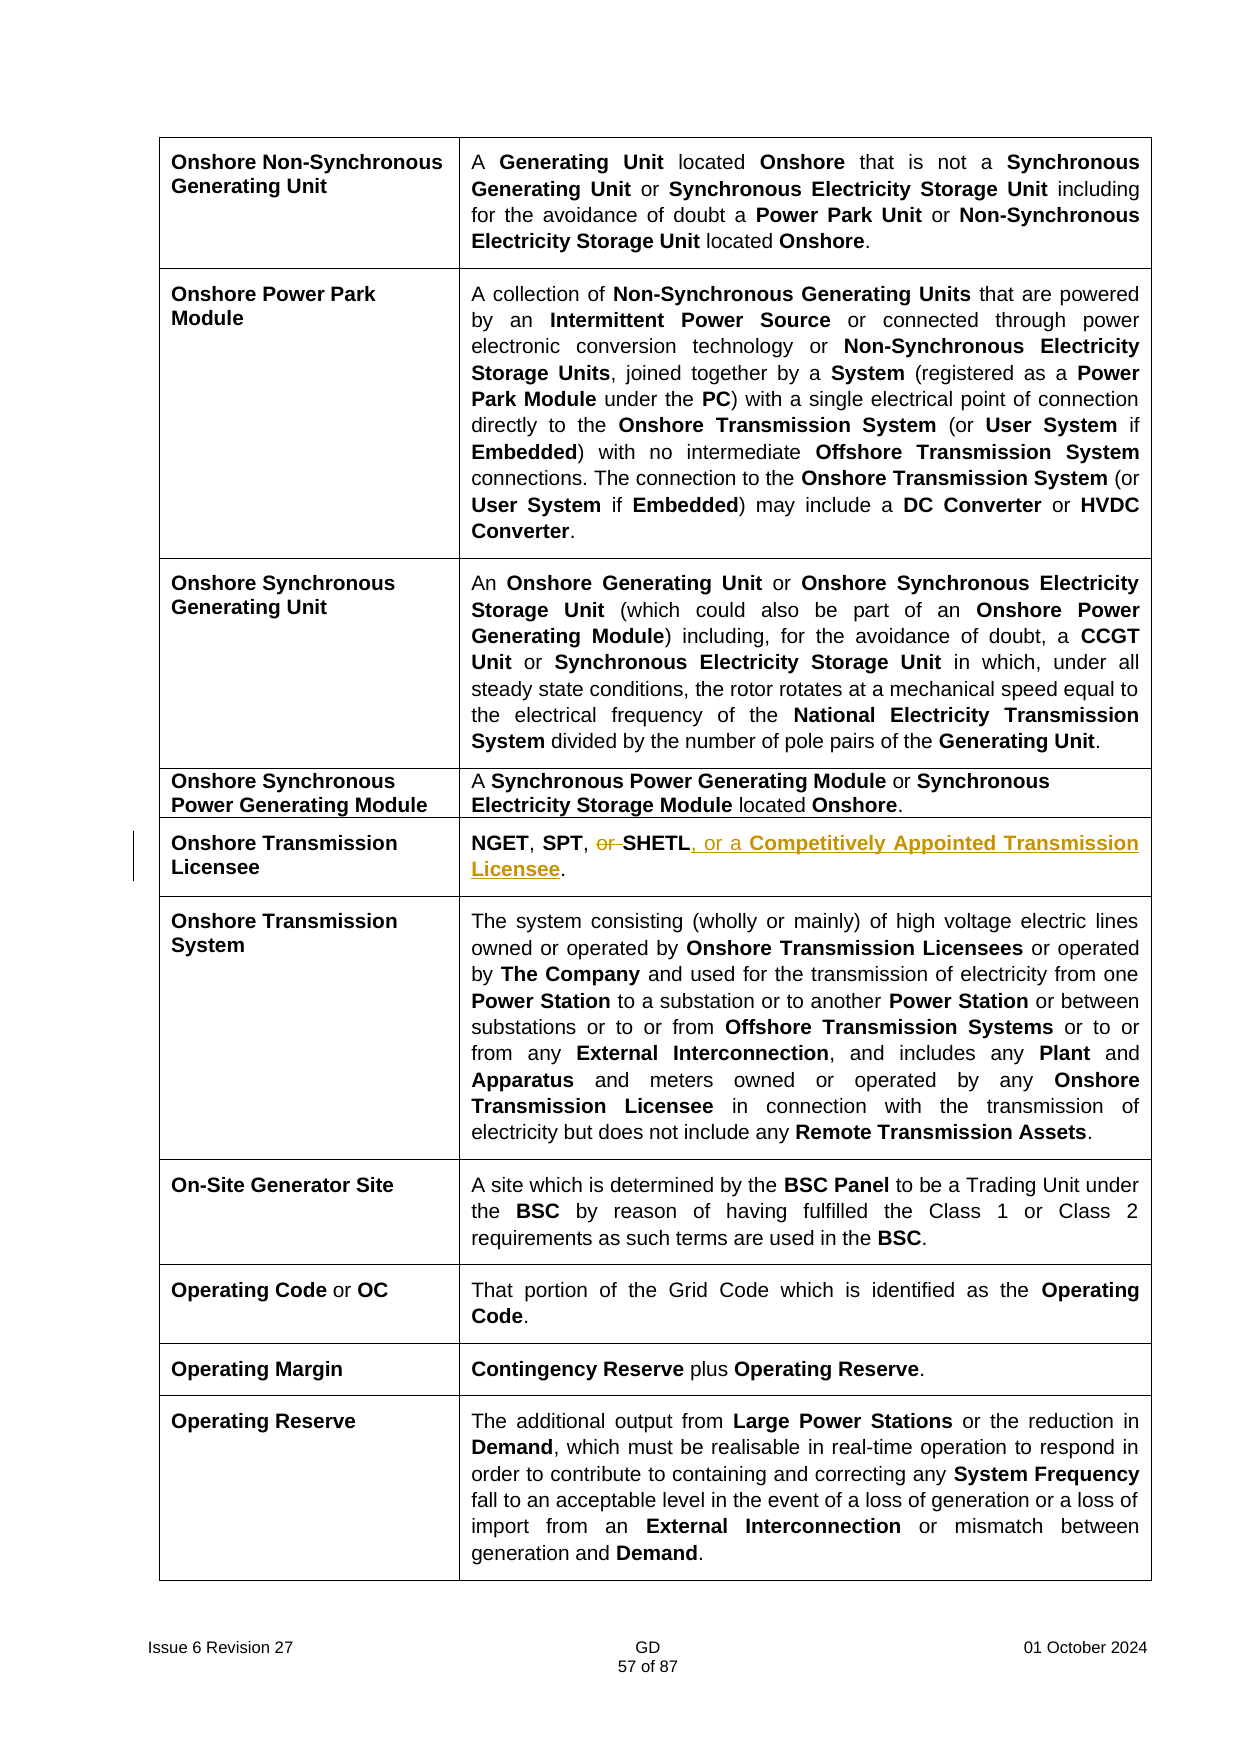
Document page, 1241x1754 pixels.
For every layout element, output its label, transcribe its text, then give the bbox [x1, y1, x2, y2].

table_cell The system consisting (wholly or mainly) of high voltage electric lines owned or operated by Onshore Transmission Licensees or operated by The Company and used for the transmission of electricity from one Power Station to a substation or to another Power Station or between substations or to or from Offshore Transmission Systems or to or from any External Interconnection, and includes any Plant and Apparatus and meters owned or operated by any Onshore Transmission Licensee in connection with the transmission of electricity but does not include any Remote Transmission Assets. [460, 897, 1151, 1159]
table_cell Onshore Power Park Module [160, 269, 459, 558]
table_cell Contingency Reserve plus Operating Reserve. [460, 1344, 1151, 1395]
table_cell NGET, SPT, SHETL. [460, 818, 1151, 896]
table_cell That portion of the Grid Code which is identified as the Operating Code. [460, 1265, 1151, 1343]
table_cell The additional output from Large Power Stations or the reduction in Demand, which must be realisable in real-time operation to respond in order to contribute to containing and correcting any System Frequency fall to an acceptable level in the event of a loss of generation or a loss of import from an External Interconnection or mismatch between generation and Demand. [460, 1396, 1151, 1579]
table_cell Operating Reserve [160, 1396, 459, 1579]
table_cell Onshore Synchronous Power Generating Module [160, 769, 459, 817]
table_cell A Generating Unit located Onshore that is not a Synchronous Generating Unit or Synchronous Electricity Storage Unit including for the avoidance of doubt a Power Park Unit or Non-Synchronous Electricity Storage Unit located Onshore. [460, 138, 1151, 268]
table_cell An Onshore Generating Unit or Onshore Synchronous Electricity Storage Unit (which could also be part of an Onshore Power Generating Module) including, for the avoidance of doubt, a CCGT Unit or Synchronous Electricity Storage Unit in which, under all steady state conditions, the rotor rotates at a mechanical speed equal to the electrical frequency of the National Electricity Transmission System divided by the number of pole pairs of the Generating Unit. [460, 559, 1151, 768]
table_cell Onshore Transmission Licensee [160, 818, 459, 896]
table_cell Onshore Transmission System [160, 897, 459, 1159]
table_cell Onshore Synchronous Generating Unit [160, 559, 459, 768]
table_cell Operating Margin [160, 1344, 459, 1395]
table_cell Onshore Non-Synchronous Generating Unit [160, 138, 459, 268]
table_cell A collection of Non-Synchronous Generating Units that are powered by an Intermittent Power Source or connected through power electronic conversion technology or Non-Synchronous Electricity Storage Units, joined together by a System (registered as a Power Park Module under the PC) with a single electrical point of connection directly to the Onshore Transmission System (or User System if Embedded) with no intermediate Offshore Transmission System connections. The connection to the Onshore Transmission System (or User System if Embedded) may include a DC Converter or HVDC Converter. [460, 269, 1151, 558]
table_cell On-Site Generator Site [160, 1160, 459, 1264]
table_cell Operating Code or OC [160, 1265, 459, 1343]
table_cell A Synchronous Power Generating Module or Synchronous Electricity Storage Module located Onshore. [460, 769, 1151, 817]
table_cell A site which is determined by the BSC Panel to be a Trading Unit under the BSC by reason of having fulfilled the Class 1 or Class 2 requirements as such terms are used in the BSC. [460, 1160, 1151, 1264]
